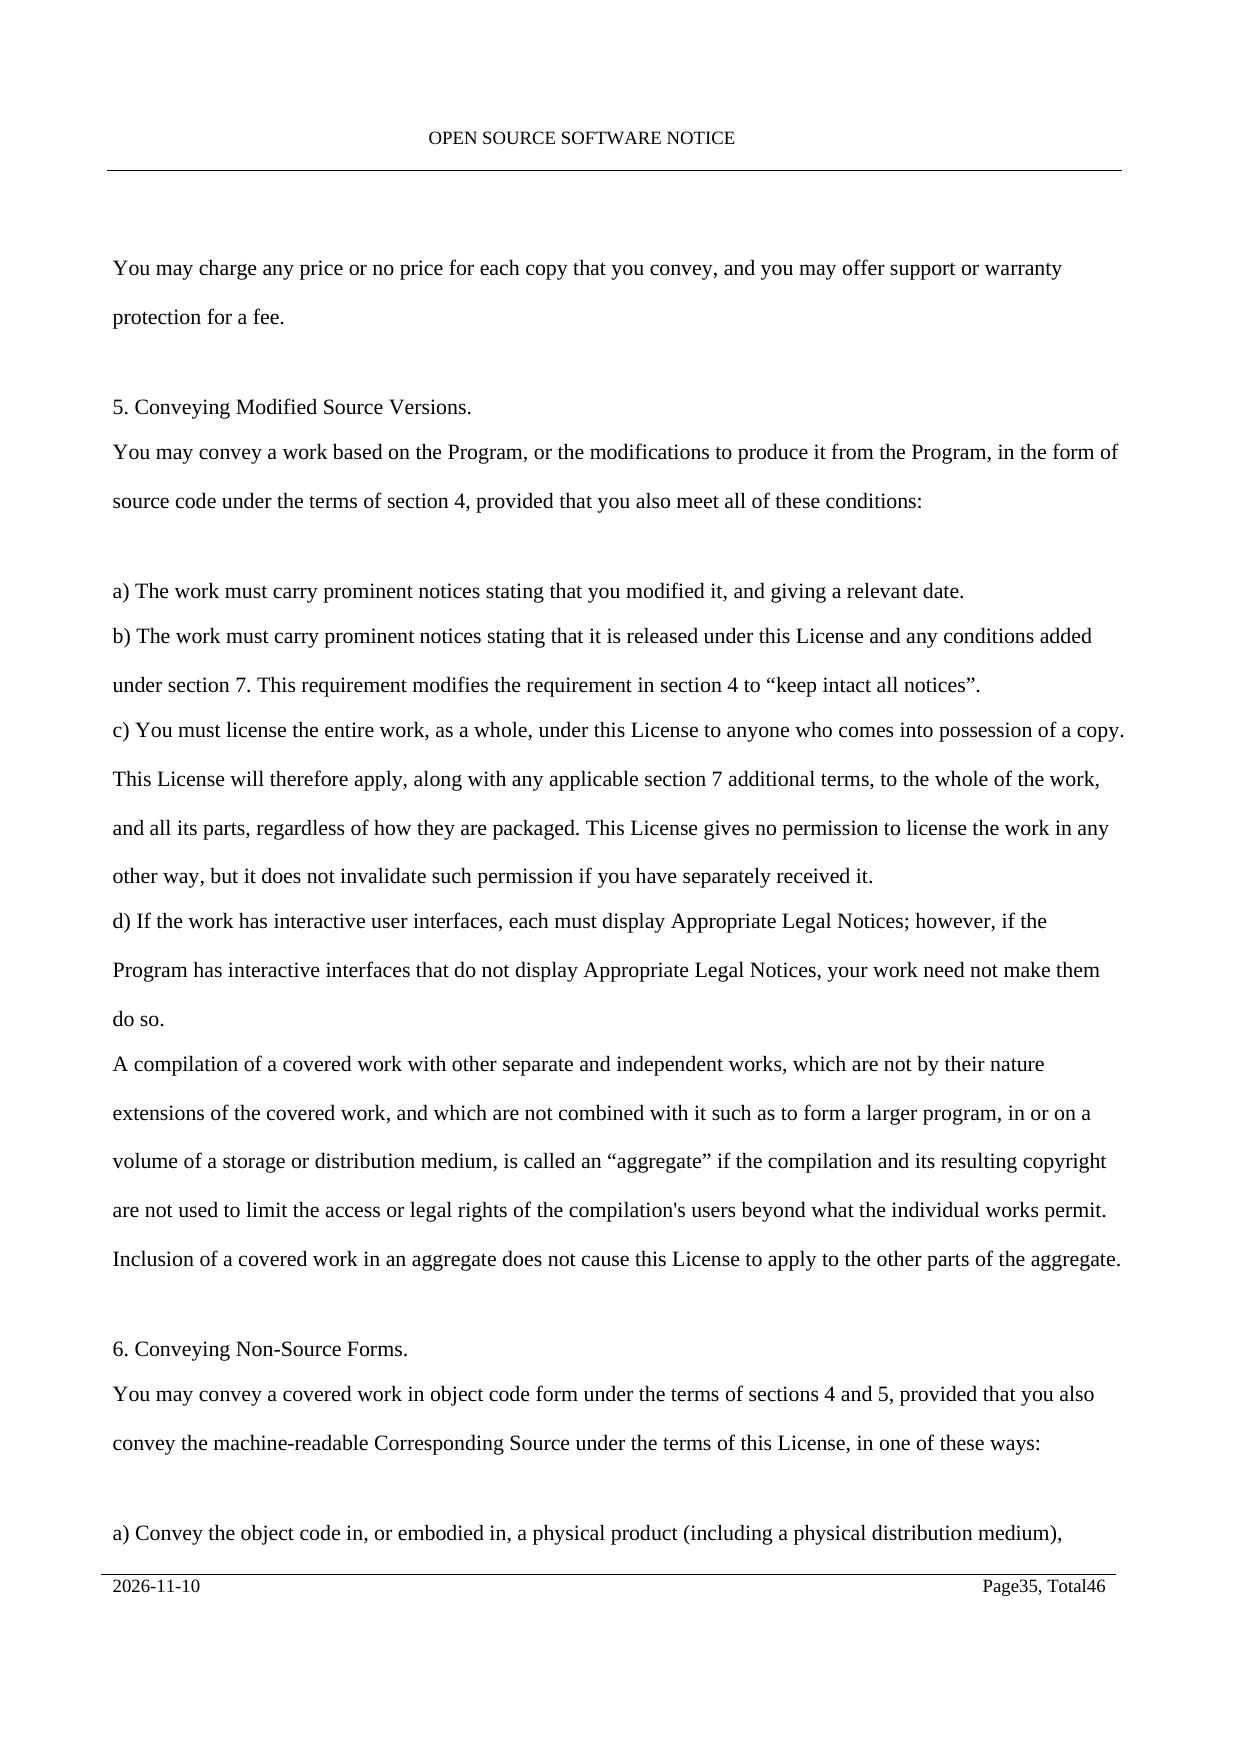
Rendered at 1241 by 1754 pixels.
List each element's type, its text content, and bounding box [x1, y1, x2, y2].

text d) If the work has interactive user interfaces, each must display Appropriate Legal Notices; however, if the Program has interactive interfaces that do not display Appropriate Legal Notices, your work need not make them do so. [112, 905, 1128, 1035]
text You may charge any price or no price for each copy that you convey, and you may offer support or warranty protection for a fee. [112, 251, 1128, 333]
text 5. Conveying Modified Source Versions. [112, 390, 1128, 423]
text c) You must license the entire work, as a whole, under this License to anyone who comes into possession of a copy. This License will therefore apply, along with any applicable section 7 additional terms, to the whole of the work, and all its parts, regardless of how they are packaged. This License gives no permission to license the work in any other way, but it does not invalidate such permission if you have separately received it. [112, 713, 1128, 892]
text a) The work must carry prominent notices stating that you modified it, and giving a relevant date. [112, 574, 1128, 607]
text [112, 1517, 1128, 1549]
text A compilation of a covered work with other separate and independent works, which are not by their nature extensions of the covered work, and which are not combined with it such as to form a larger program, in or on a volume of a storage or distribution medium, is called an “aggregate” if the compilation and its resulting copyright are not used to limit the access or legal rights of the compilation's users beyond what the individual works permit. Inclusion of a covered work in an aggregate does not cause this License to apply to the other parts of the aggregate. [112, 1047, 1128, 1275]
text You may convey a covered work in object code form under the terms of sections 4 and 5, provided that you also convey the machine-readable Corresponding Source under the terms of this License, in one of these ways: [112, 1378, 1128, 1459]
text You may convey a work based on the Program, or the modifications to produce it from the Program, in the form of source code under the terms of section 4, provided that you also meet all of these conditions: [112, 436, 1128, 517]
text 6. Conveying Non-Source Forms. [112, 1333, 1128, 1365]
text b) The work must carry prominent notices stating that it is released under this License and any conditions added under section 7. This requirement modifies the requirement in section 4 to “keep intact all notices”. [112, 619, 1128, 701]
